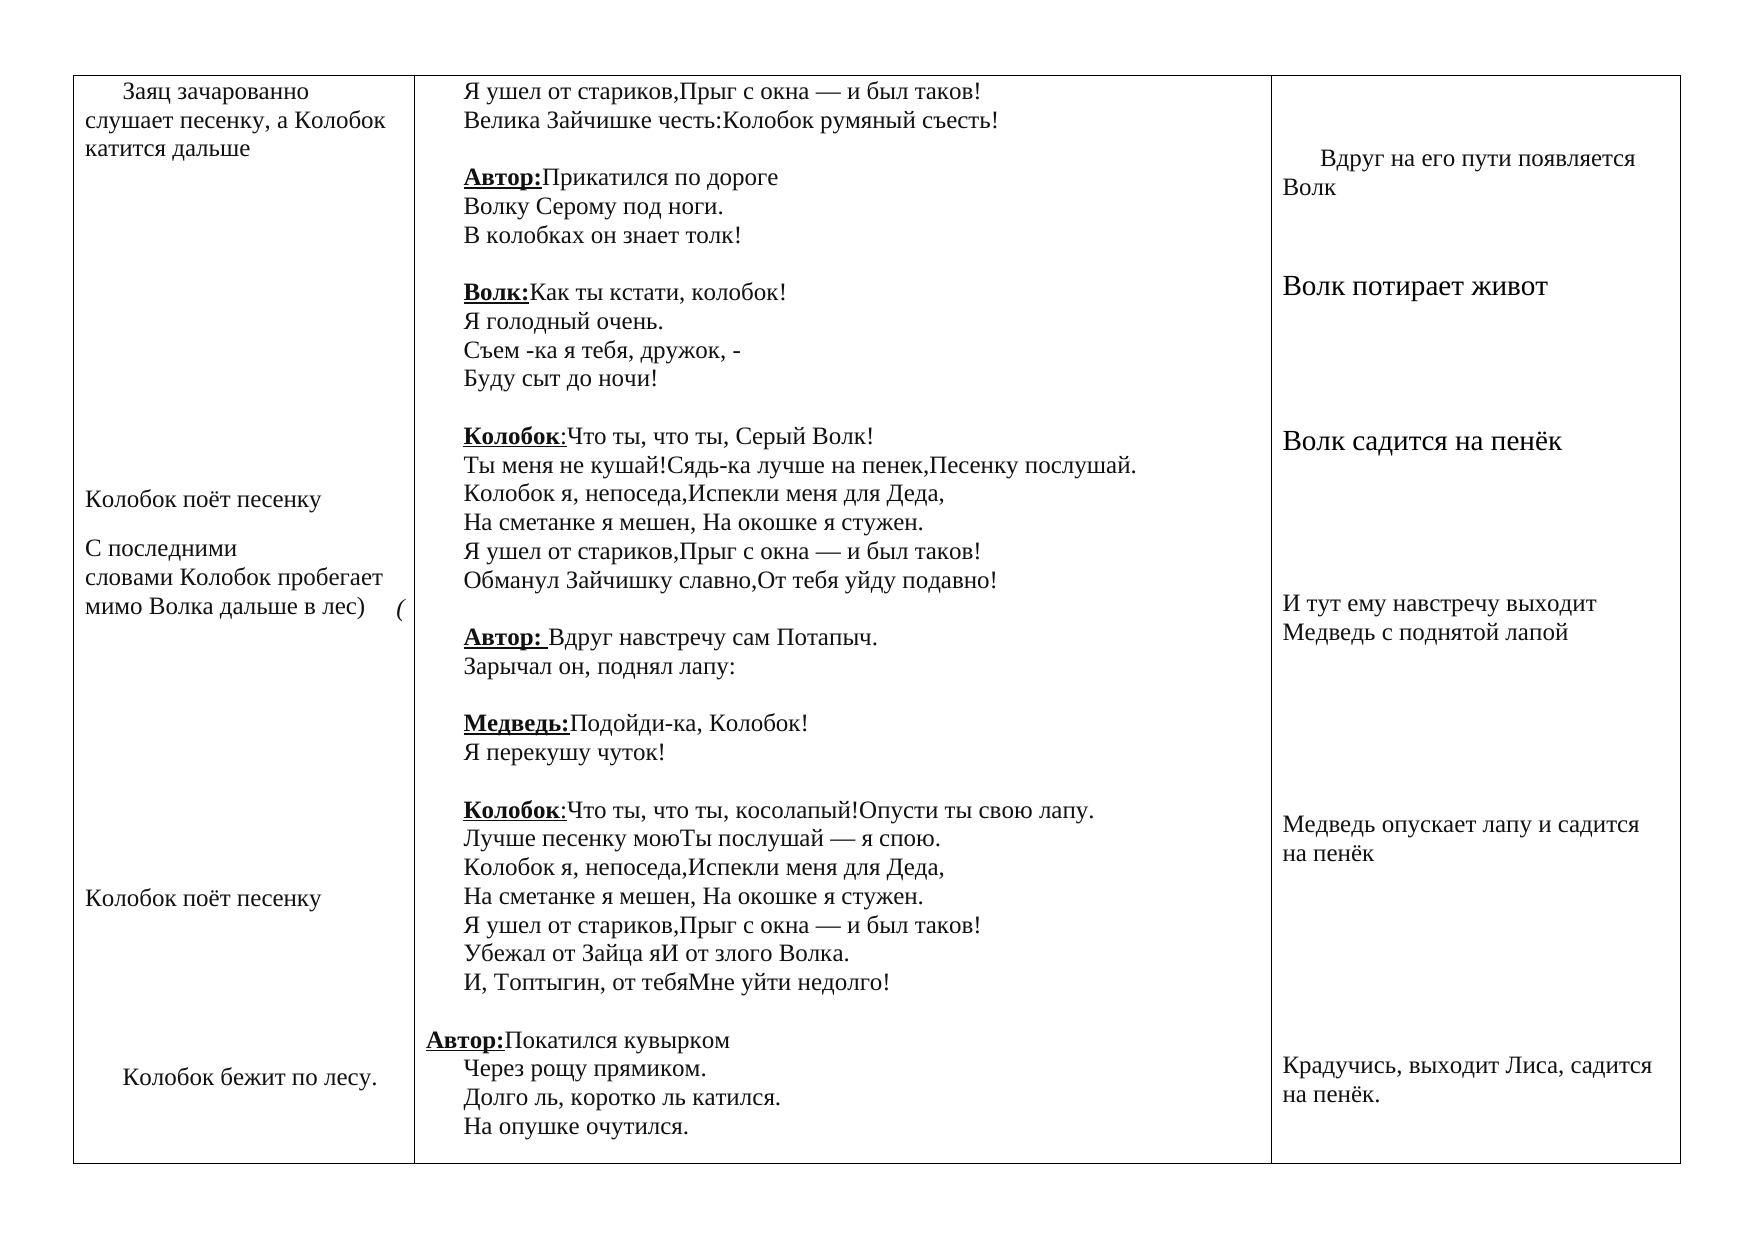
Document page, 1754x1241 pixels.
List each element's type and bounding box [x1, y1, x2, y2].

table_cell [415, 76, 1271, 1162]
table_cell [1272, 76, 1680, 1162]
table_cell [74, 76, 414, 1162]
